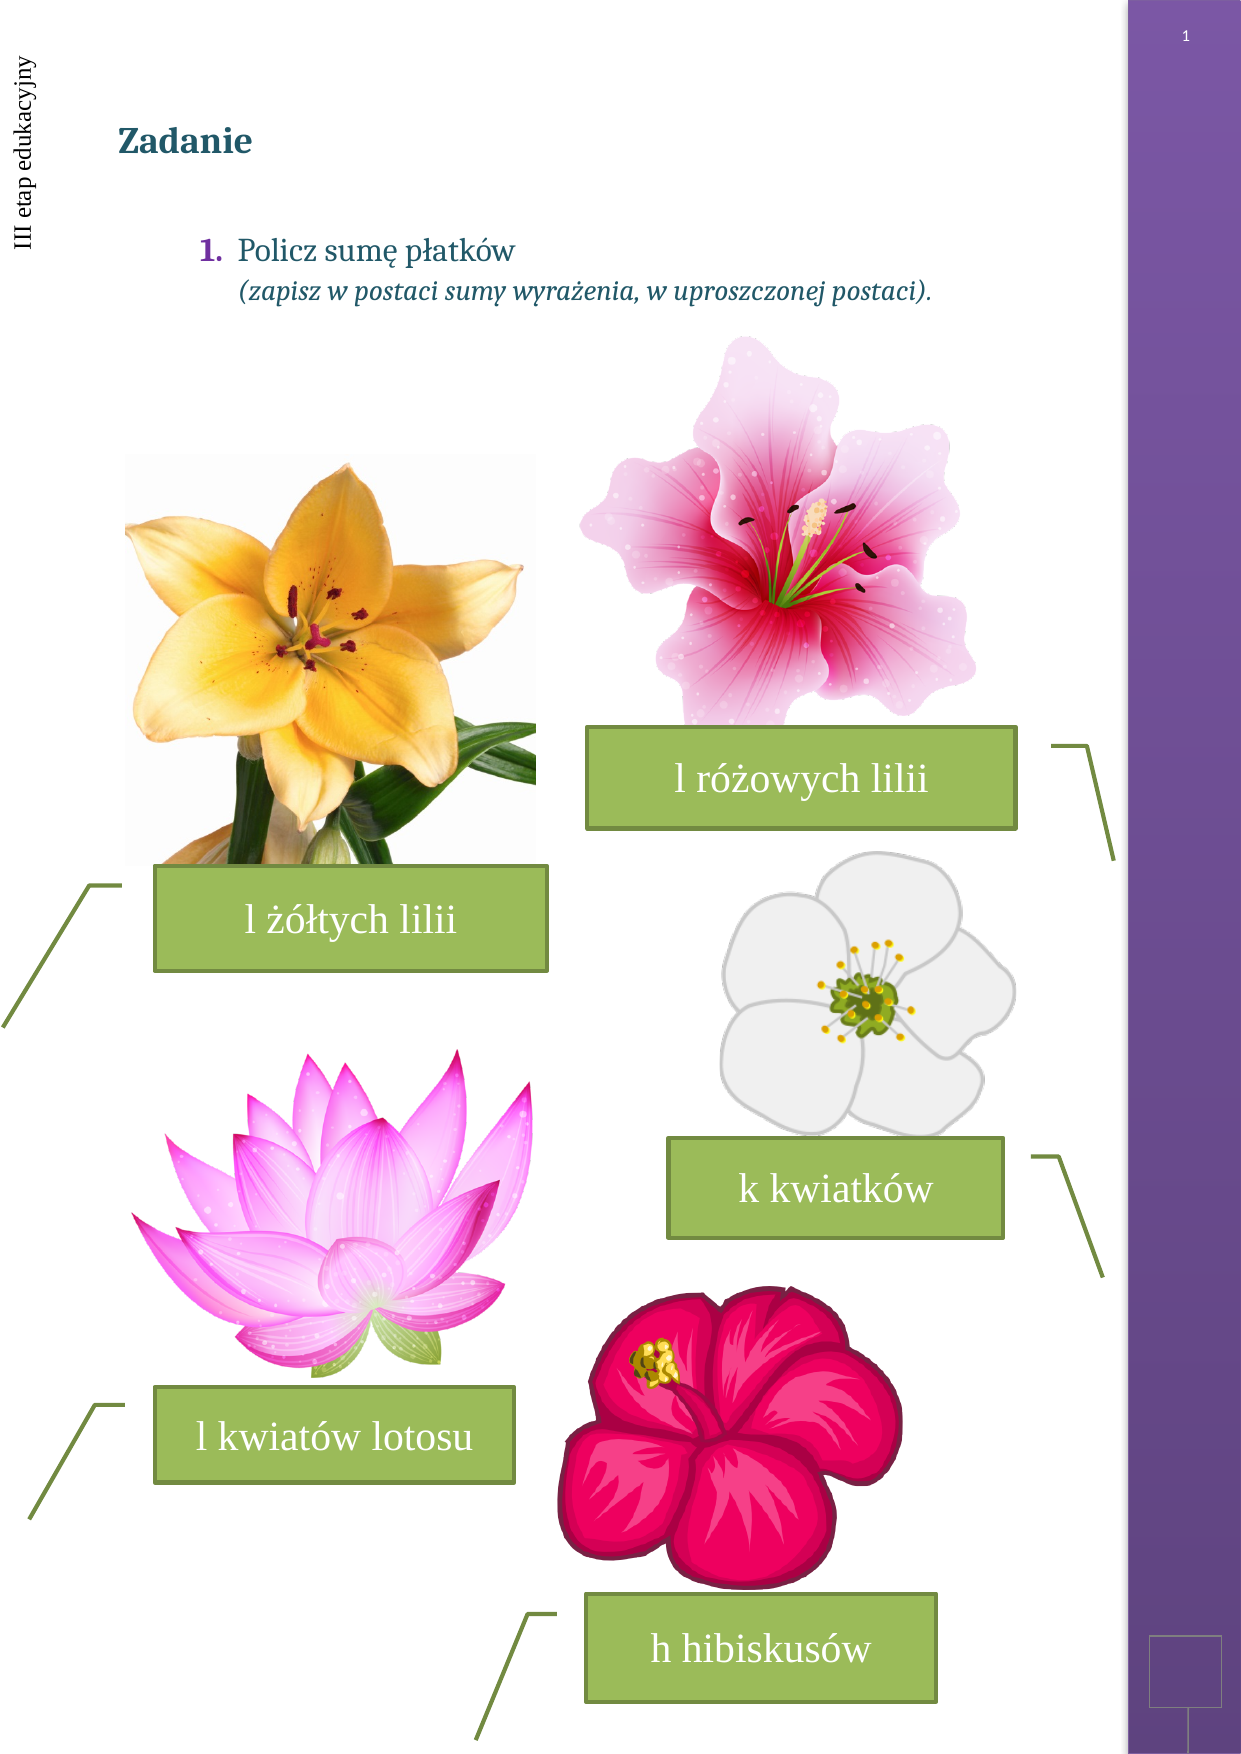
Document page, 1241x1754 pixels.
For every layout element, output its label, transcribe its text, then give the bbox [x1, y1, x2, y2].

picture [573, 327, 982, 746]
picture [125, 454, 536, 866]
picture [557, 1286, 903, 1590]
title Zadanie [118, 120, 1122, 163]
picture [125, 1045, 537, 1380]
title Policz sumę płatków (zapisz w postaci sumy wyrażenia, w uproszczonej postaci). [200, 231, 1122, 308]
picture [719, 851, 1017, 1139]
